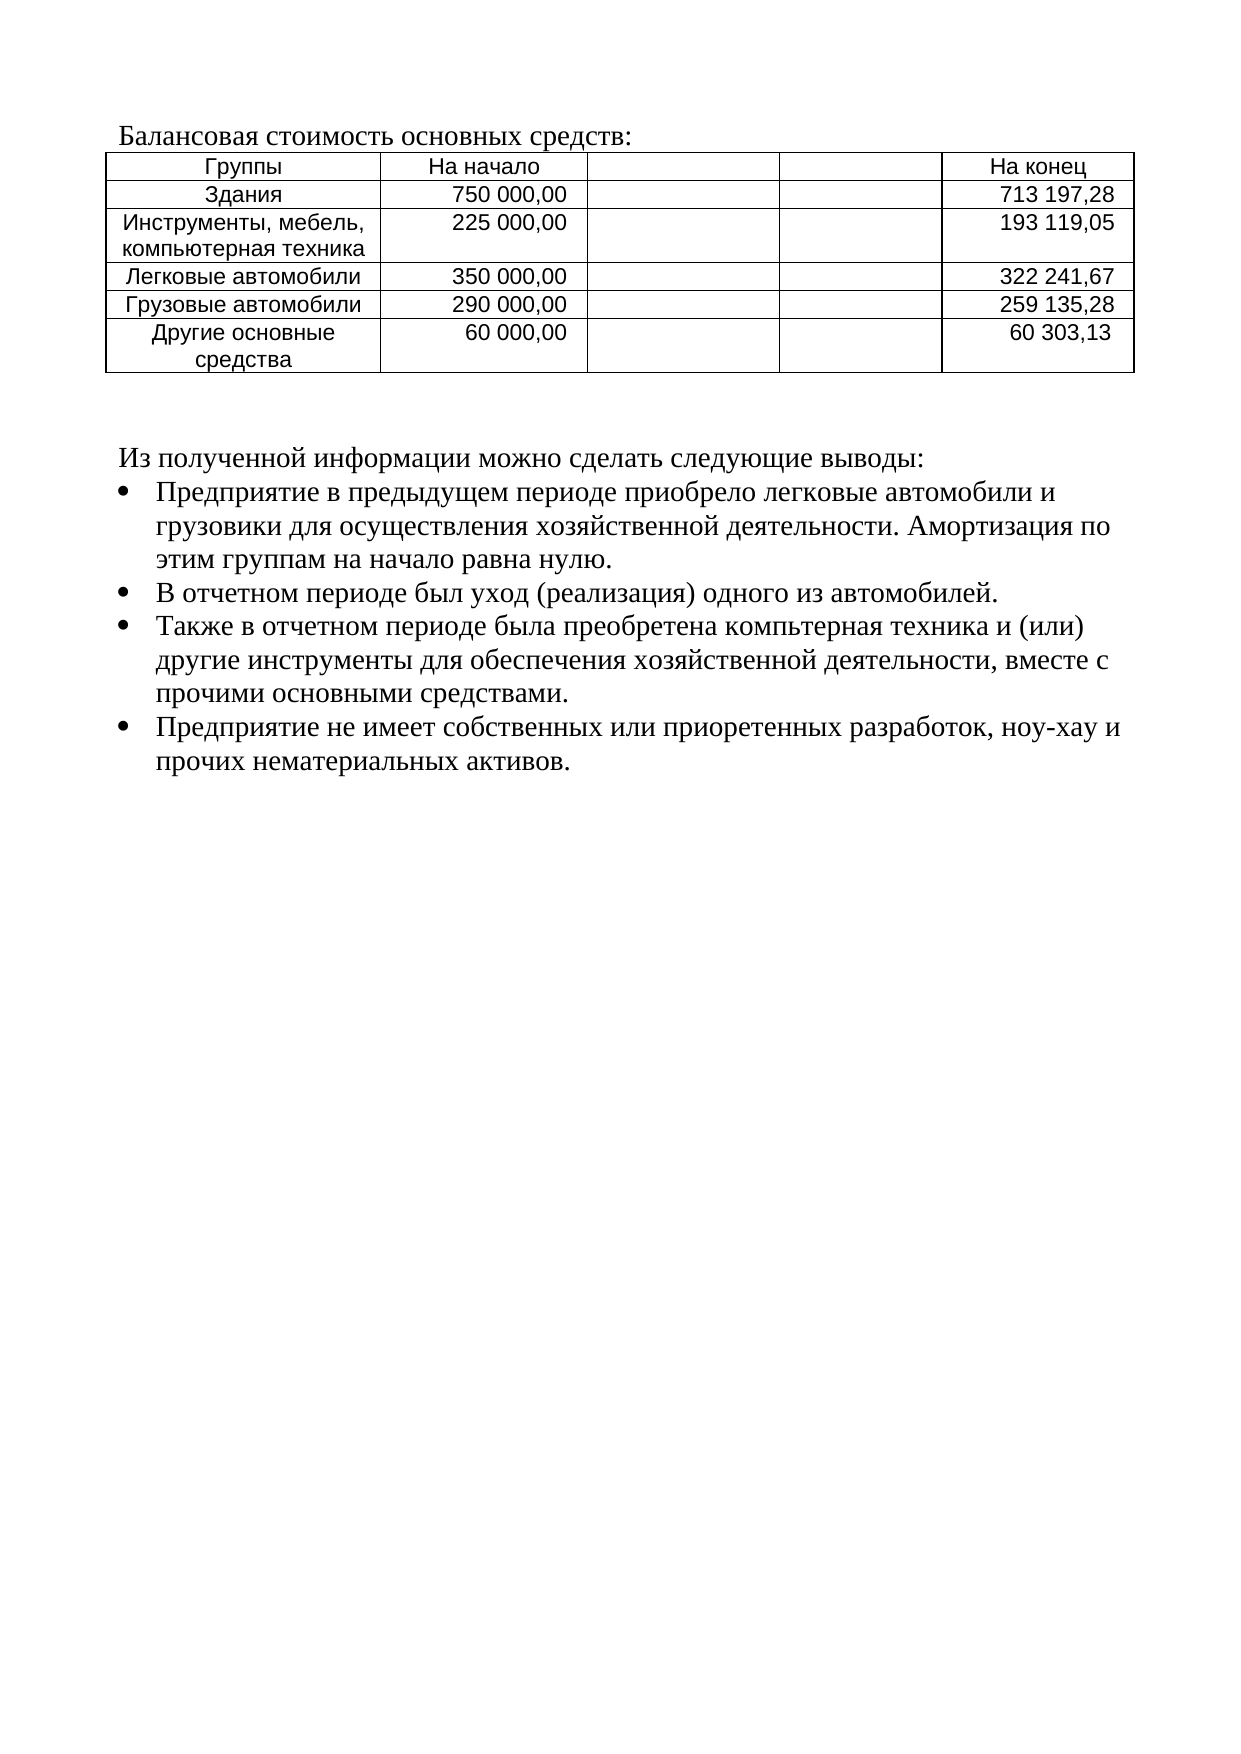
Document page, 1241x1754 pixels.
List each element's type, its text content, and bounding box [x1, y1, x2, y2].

table_cell [780, 209, 941, 262]
table_cell [780, 181, 941, 207]
table_cell 60 303,13 [943, 319, 1133, 372]
list В отчетном периоде был уход (реализация) одного из автомобилей. [118, 575, 1122, 608]
table_cell [780, 291, 941, 318]
table_cell 750 000,00 [381, 181, 587, 207]
table_cell 259 135,28 [943, 291, 1133, 318]
table_cell 225 000,00 [381, 209, 587, 262]
table_header [780, 153, 941, 179]
table_cell [780, 319, 941, 372]
table_cell Другие основные средства [107, 319, 380, 372]
table_cell Грузовые автомобили [107, 291, 380, 318]
table_cell [588, 263, 779, 290]
table_header Группы [107, 153, 380, 179]
list Предприятие не имеет собственных или приоретенных разработок, ноу-хау и прочих нематериальных активов. [118, 709, 1122, 776]
text Из полученной информации можно сделать следующие выводы: [118, 441, 1122, 474]
table_header [588, 153, 779, 179]
table_cell 350 000,00 [381, 263, 587, 290]
table_header На начало [381, 153, 587, 179]
table_cell 713 197,28 [943, 181, 1133, 207]
table_cell Здания [107, 181, 380, 207]
table_cell [588, 209, 779, 262]
table_cell 60 000,00 [381, 319, 587, 372]
table_cell [588, 319, 779, 372]
table_cell [588, 291, 779, 318]
list Также в отчетном периоде была преобретена компьтерная техника и (или) другие инструменты для обеспечения хозяйственной деятельности, вместе с прочими основными средствами. [118, 608, 1122, 709]
list Предприятие в предыдущем периоде приобрело легковые автомобили и грузовики для осуществления хозяйственной деятельности. Амортизация по этим группам на начало равна нулю. [118, 474, 1122, 575]
table_cell 193 119,05 [943, 209, 1133, 262]
table_cell 290 000,00 [381, 291, 587, 318]
table_cell [588, 181, 779, 207]
text Балансовая стоимость основных средств: [118, 118, 1122, 152]
table_cell Легковые автомобили [107, 263, 380, 290]
table_cell Инструменты, мебель, компьютерная техника [107, 209, 380, 262]
table_cell 322 241,67 [943, 263, 1133, 290]
table_header На конец [943, 153, 1133, 179]
table_cell [780, 263, 941, 290]
